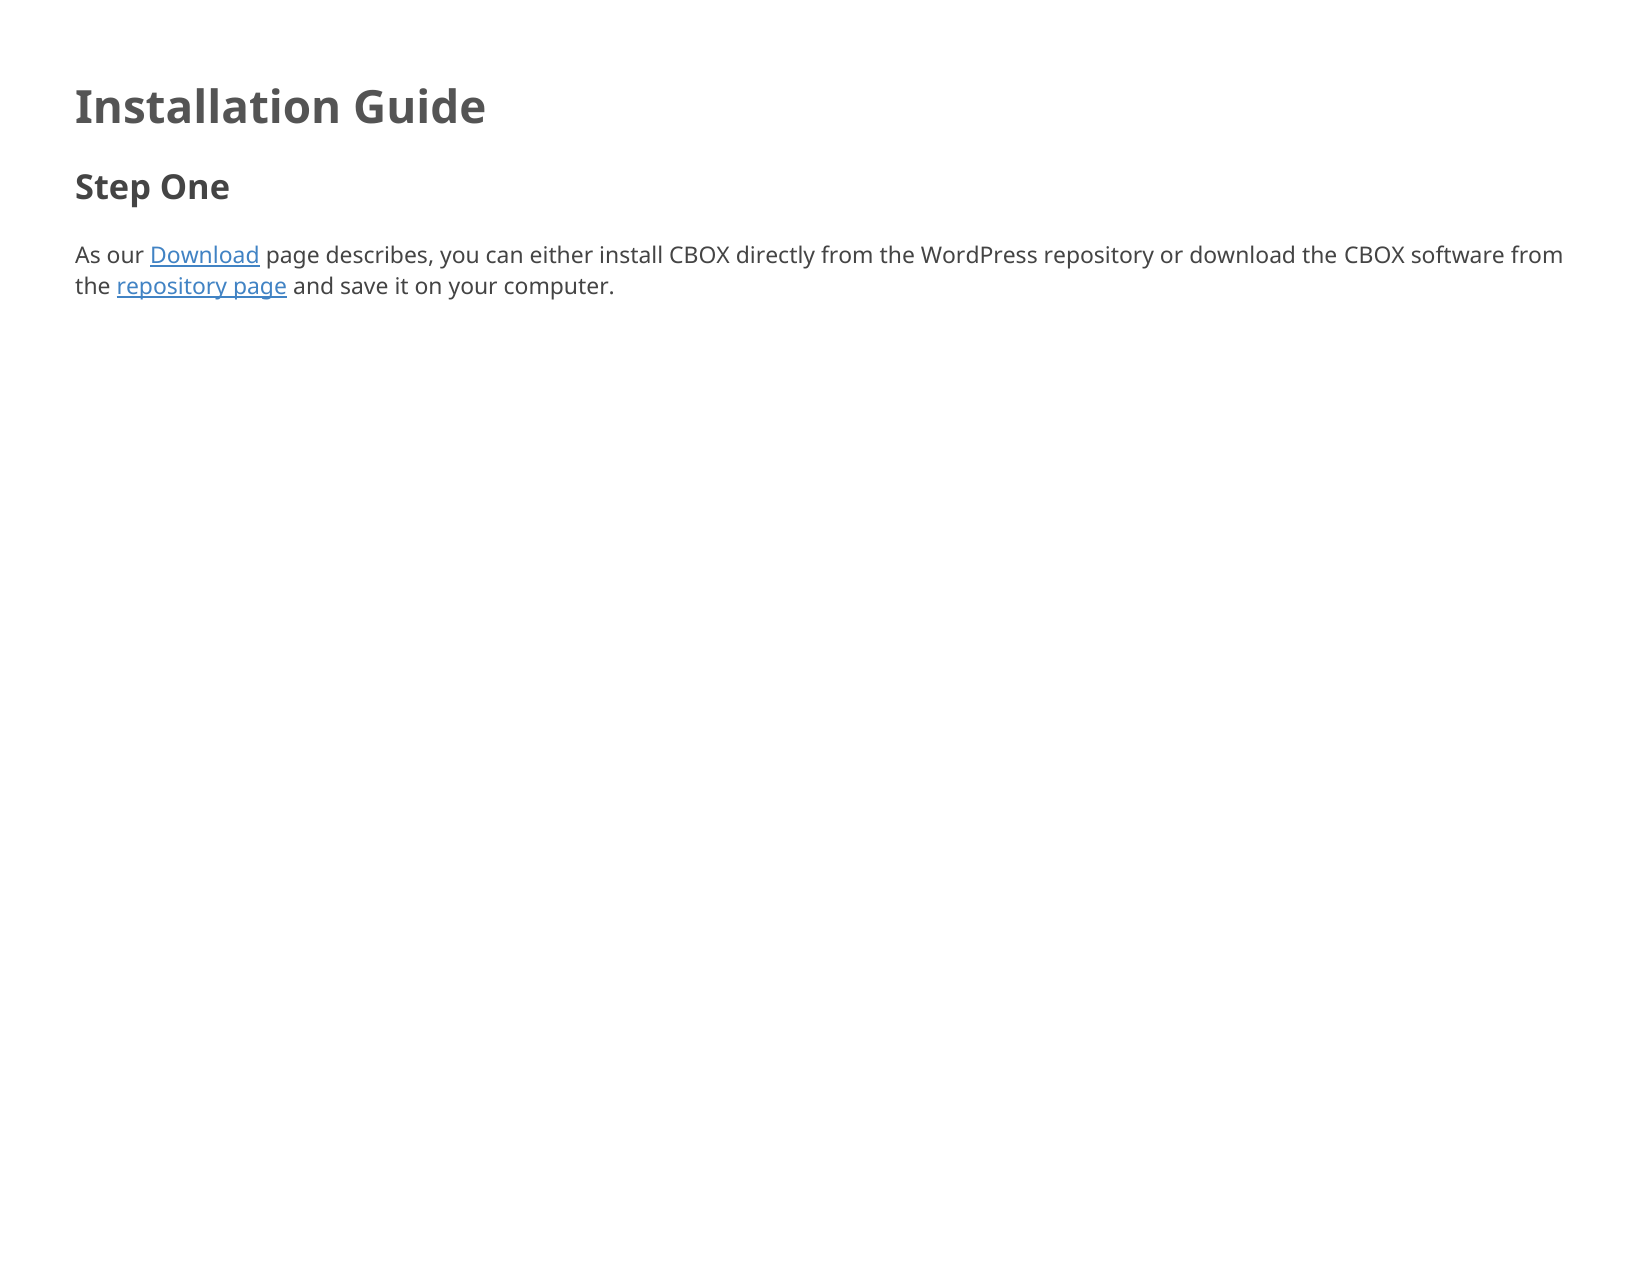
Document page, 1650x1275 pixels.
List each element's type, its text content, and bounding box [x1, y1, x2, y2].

text Step One [75, 162, 1575, 209]
text Installation Guide [75, 75, 1575, 137]
text As our Download page describes, you can either install CBOX directly from the WordPress repository or download the CBOX software from the repository page and save it on your computer. [75, 238, 1575, 301]
